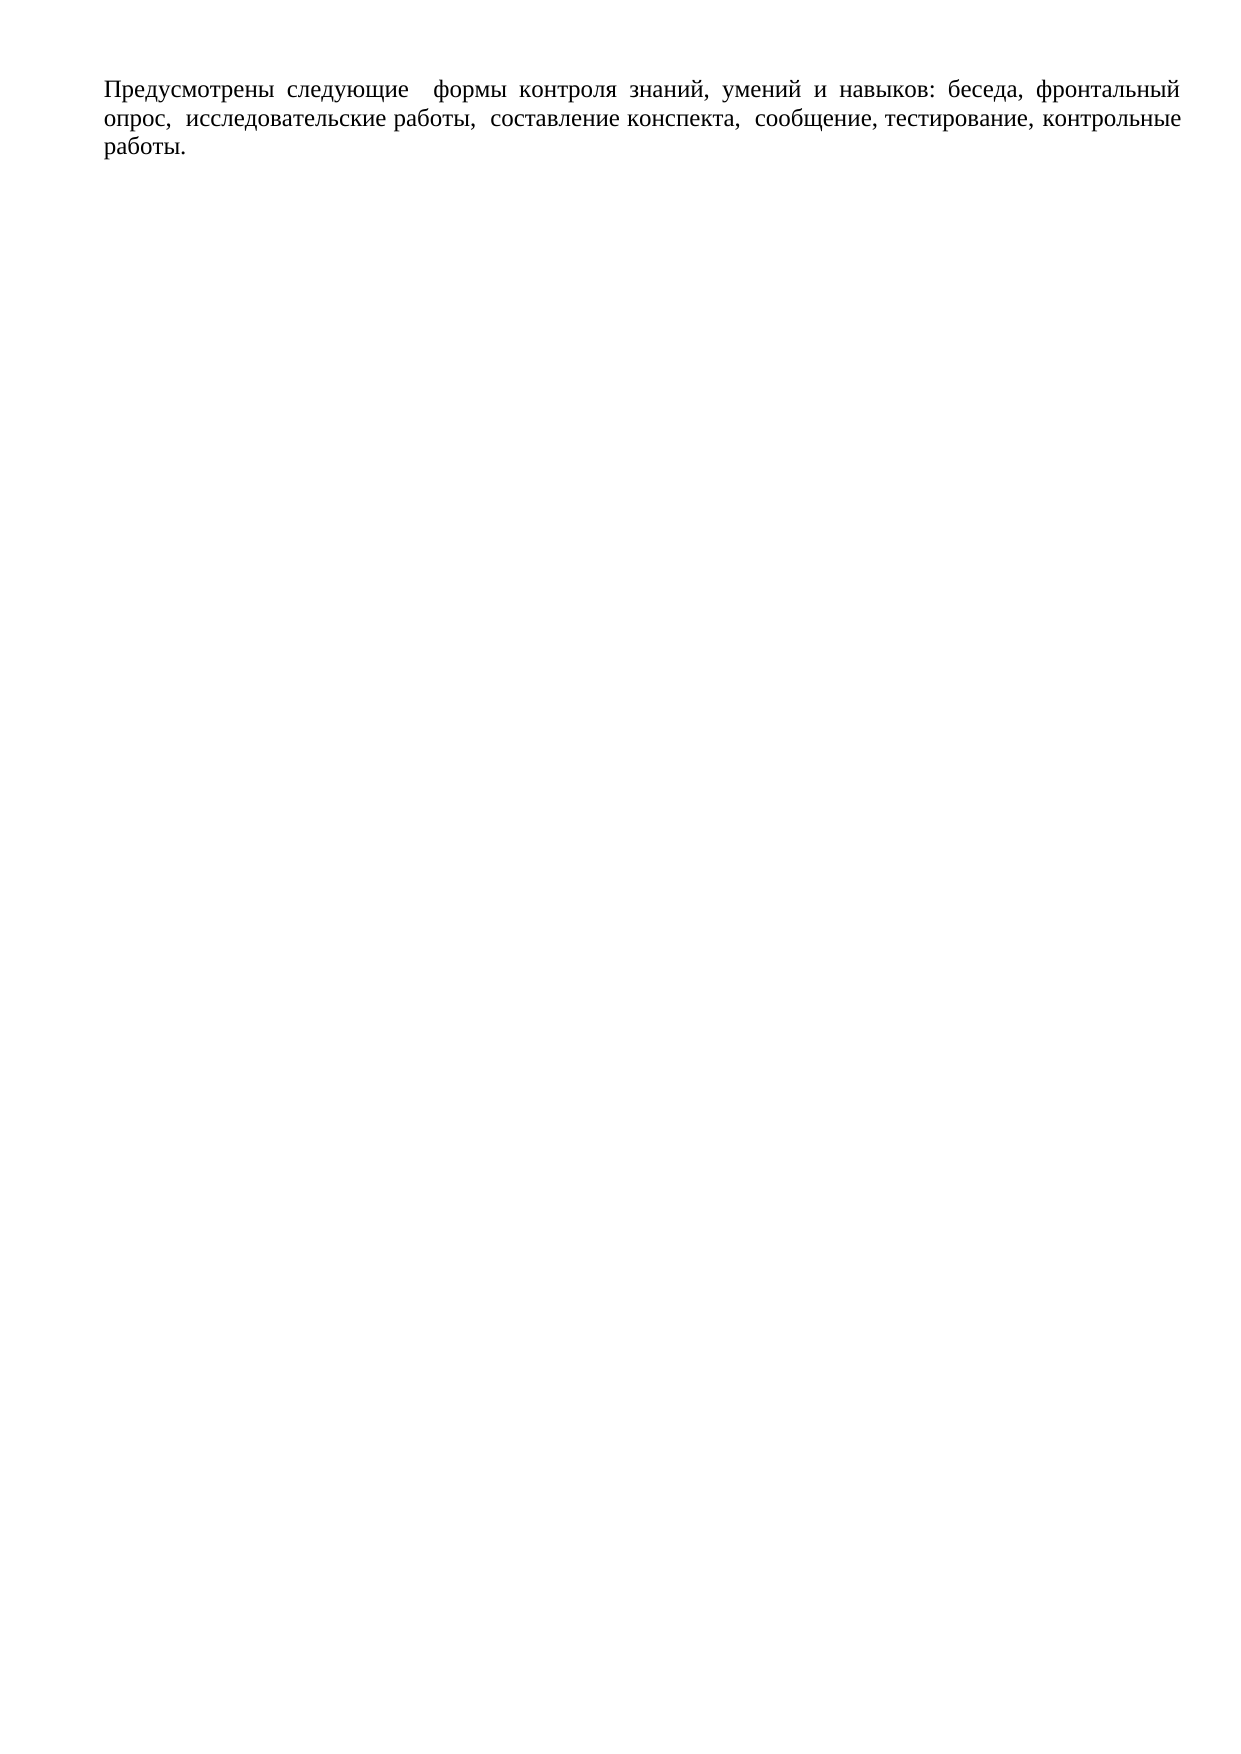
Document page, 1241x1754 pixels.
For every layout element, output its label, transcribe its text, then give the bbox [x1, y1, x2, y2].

text Предусмотрены следующие формы контроля знаний, умений и навыков: беседа, фронтальный опрос, исследовательские работы, составление конспекта, сообщение, тестирование, контрольные работы. [103, 74, 1181, 160]
